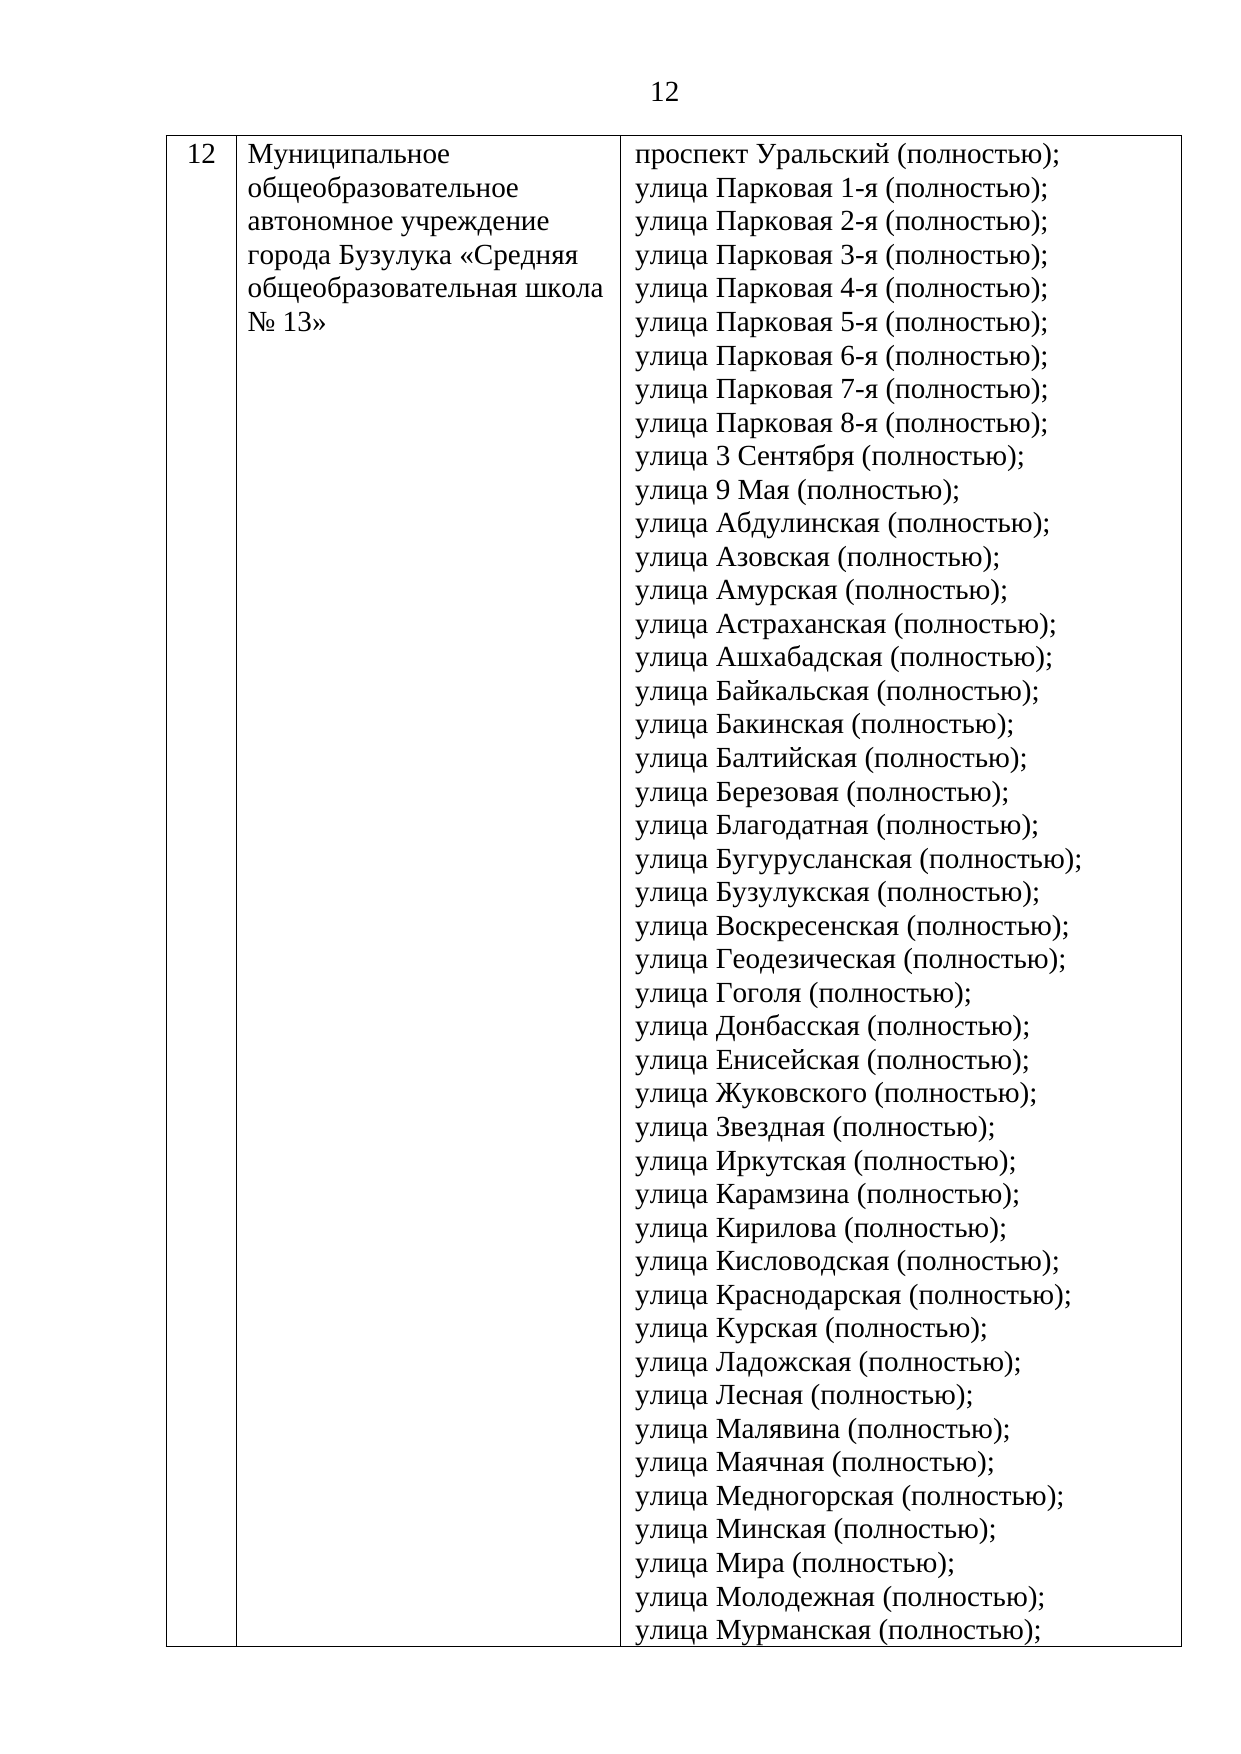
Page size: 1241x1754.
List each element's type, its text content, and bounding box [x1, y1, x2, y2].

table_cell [621, 136, 1181, 1646]
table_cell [237, 136, 620, 1646]
table_cell 12 [167, 136, 236, 1646]
